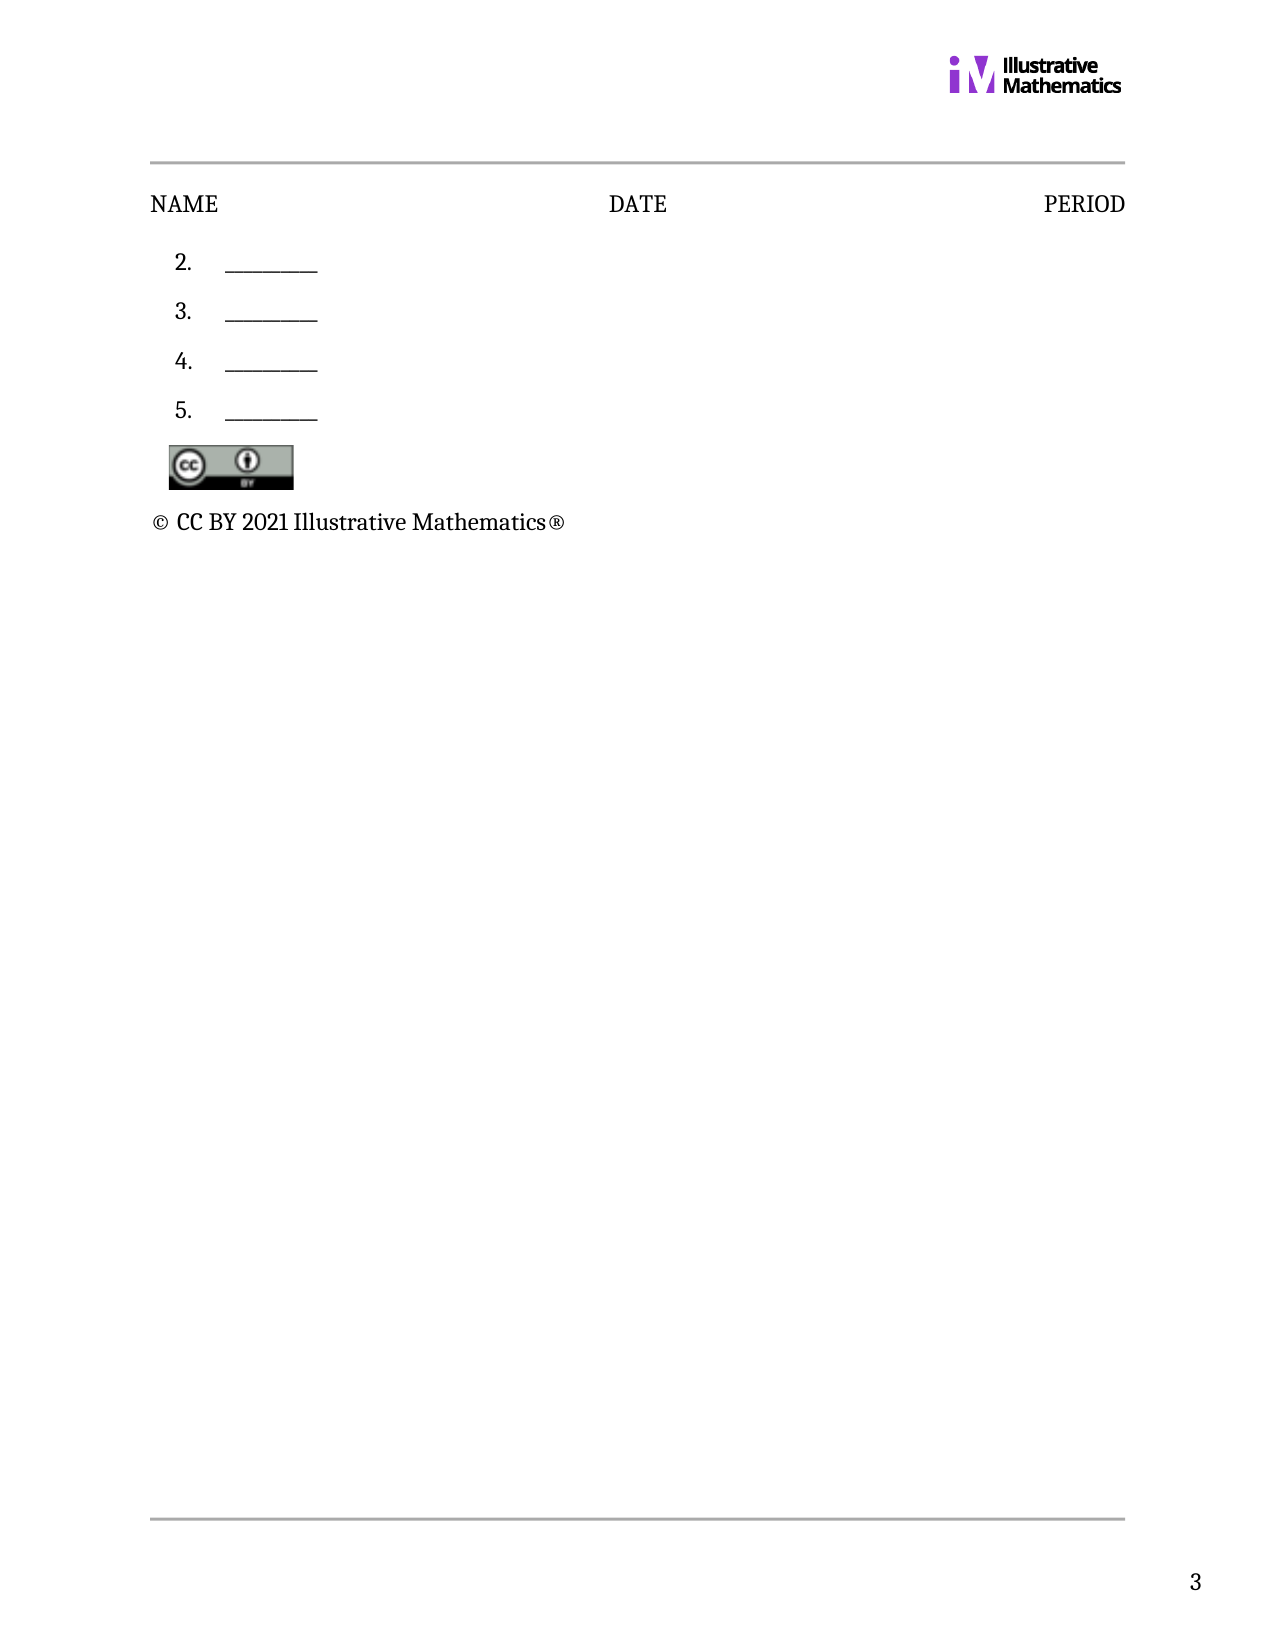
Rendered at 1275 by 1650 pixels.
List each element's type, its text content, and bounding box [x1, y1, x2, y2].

picture [949, 55, 1121, 93]
text © CC BY 2021 Illustrative Mathematics® [150, 508, 1125, 537]
list __________ [175, 297, 1125, 326]
list __________ [175, 247, 1125, 276]
list __________ [175, 347, 1125, 375]
list __________ [175, 396, 1125, 425]
picture [168, 445, 294, 490]
